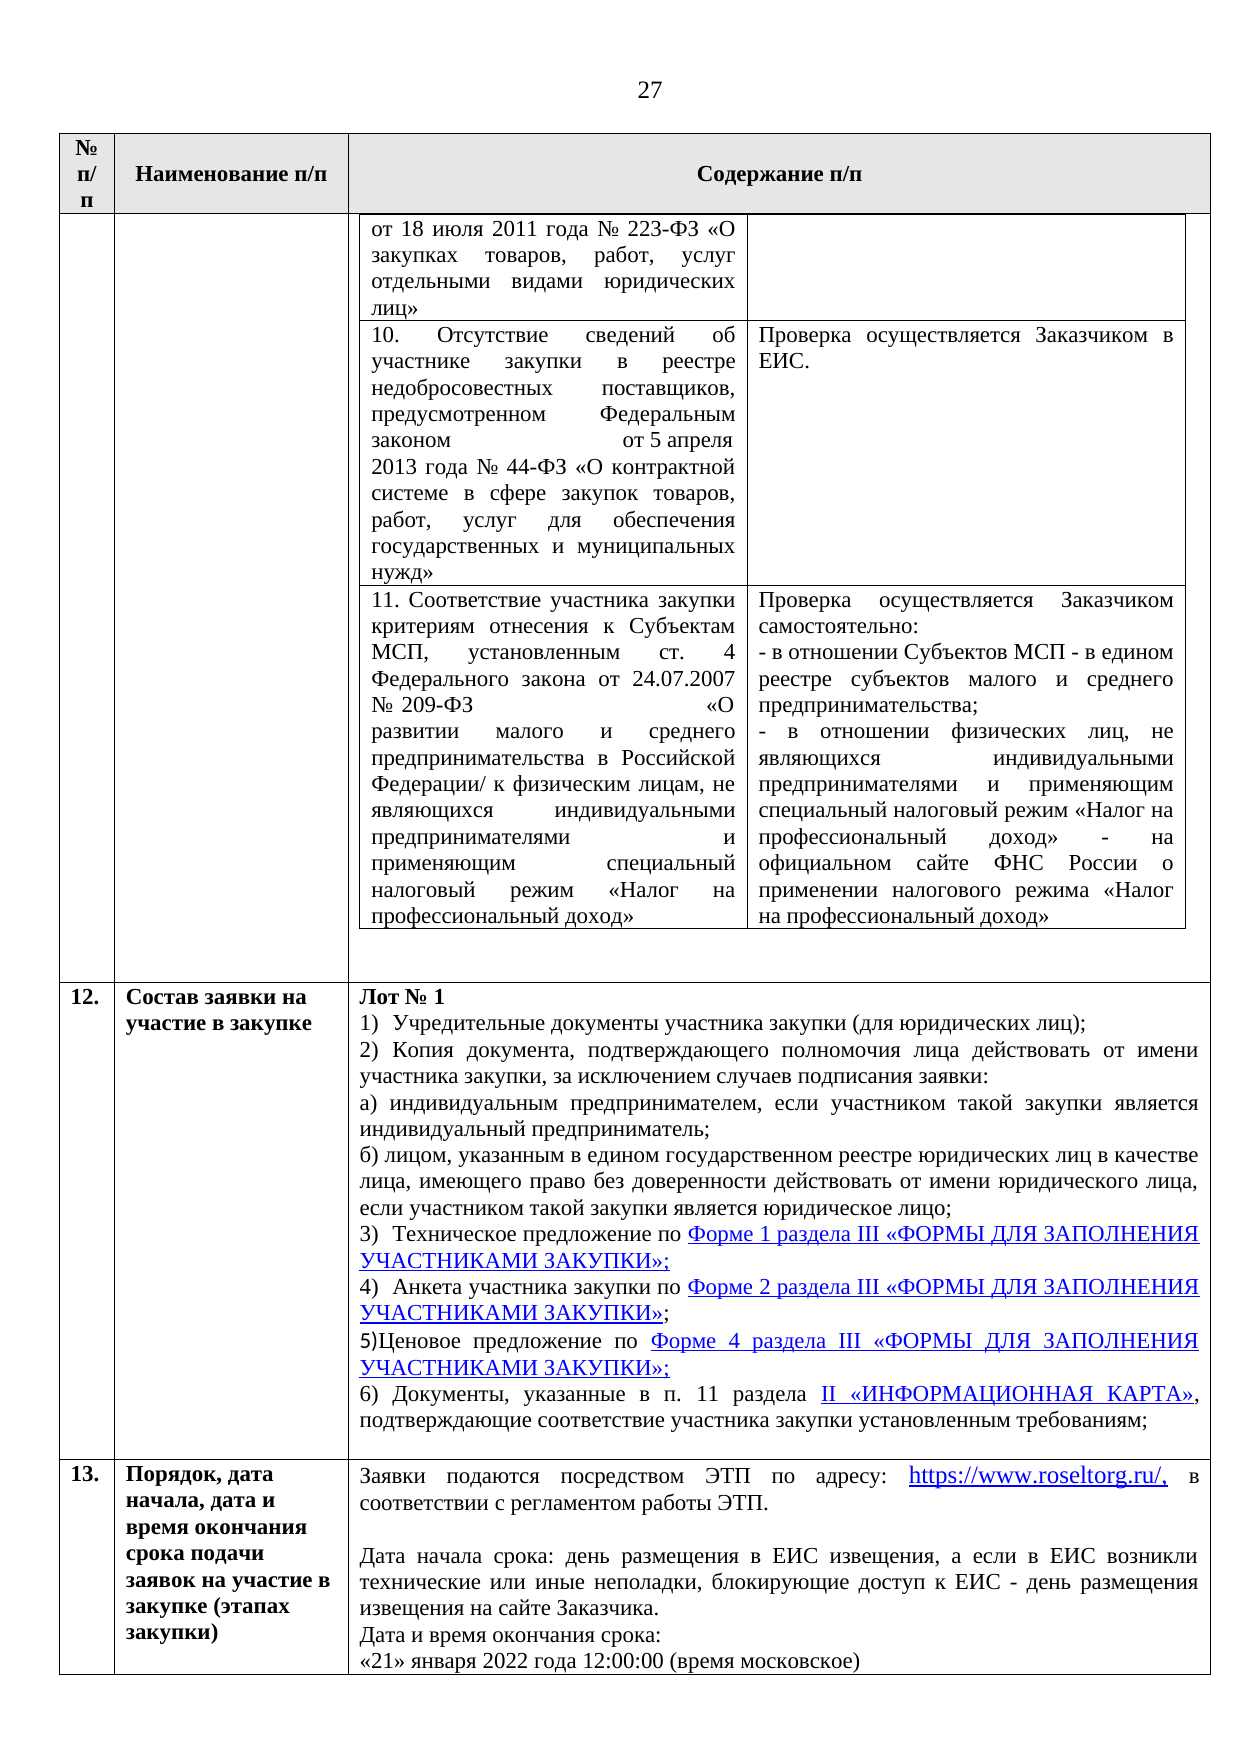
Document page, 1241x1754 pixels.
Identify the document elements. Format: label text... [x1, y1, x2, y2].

table_cell Лот № 1 Учредительные документы участника закупки (для юридических лиц); Копия документа, подтверждающего полномочия лица действовать от имени участника закупки, за исключением случаев подписания заявки: а) индивидуальным предпринимателем, если участником такой закупки является индивидуальный предприниматель; б) лицом, указанным в едином государственном реестре юридических лиц в качестве лица, имеющего право без доверенности действовать от имени юридического лица, если участником такой закупки является юридическое лицо; Техническое предложение по Форме 1 раздела III «ФОРМЫ ДЛЯ ЗАПОЛНЕНИЯ УЧАСТНИКАМИ ЗАКУПКИ»; Анкета участника закупки по Форме 2 раздела III «ФОРМЫ ДЛЯ ЗАПОЛНЕНИЯ УЧАСТНИКАМИ ЗАКУПКИ»; Ценовое предложение по Форме 4 раздела III «ФОРМЫ ДЛЯ ЗАПОЛНЕНИЯ УЧАСТНИКАМИ ЗАКУПКИ»; Документы, указанные в п. 11 раздела II «ИНФОРМАЦИОННАЯ КАРТА», подтверждающие соответствие участника закупки установленным требованиям; [349, 983, 1210, 1459]
table_header Содержание п/п [349, 134, 1210, 213]
table_cell [60, 1460, 114, 1673]
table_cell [115, 214, 348, 982]
table_header Наименование п/п [115, 134, 348, 213]
table_cell Состав заявки на участие в закупке [115, 983, 348, 1459]
table_cell [60, 214, 114, 982]
table_cell Лот № 1 [349, 214, 1210, 982]
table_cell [115, 1460, 348, 1673]
table_header № п/п [60, 134, 114, 213]
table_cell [349, 1460, 1210, 1673]
table_cell [60, 983, 114, 1459]
